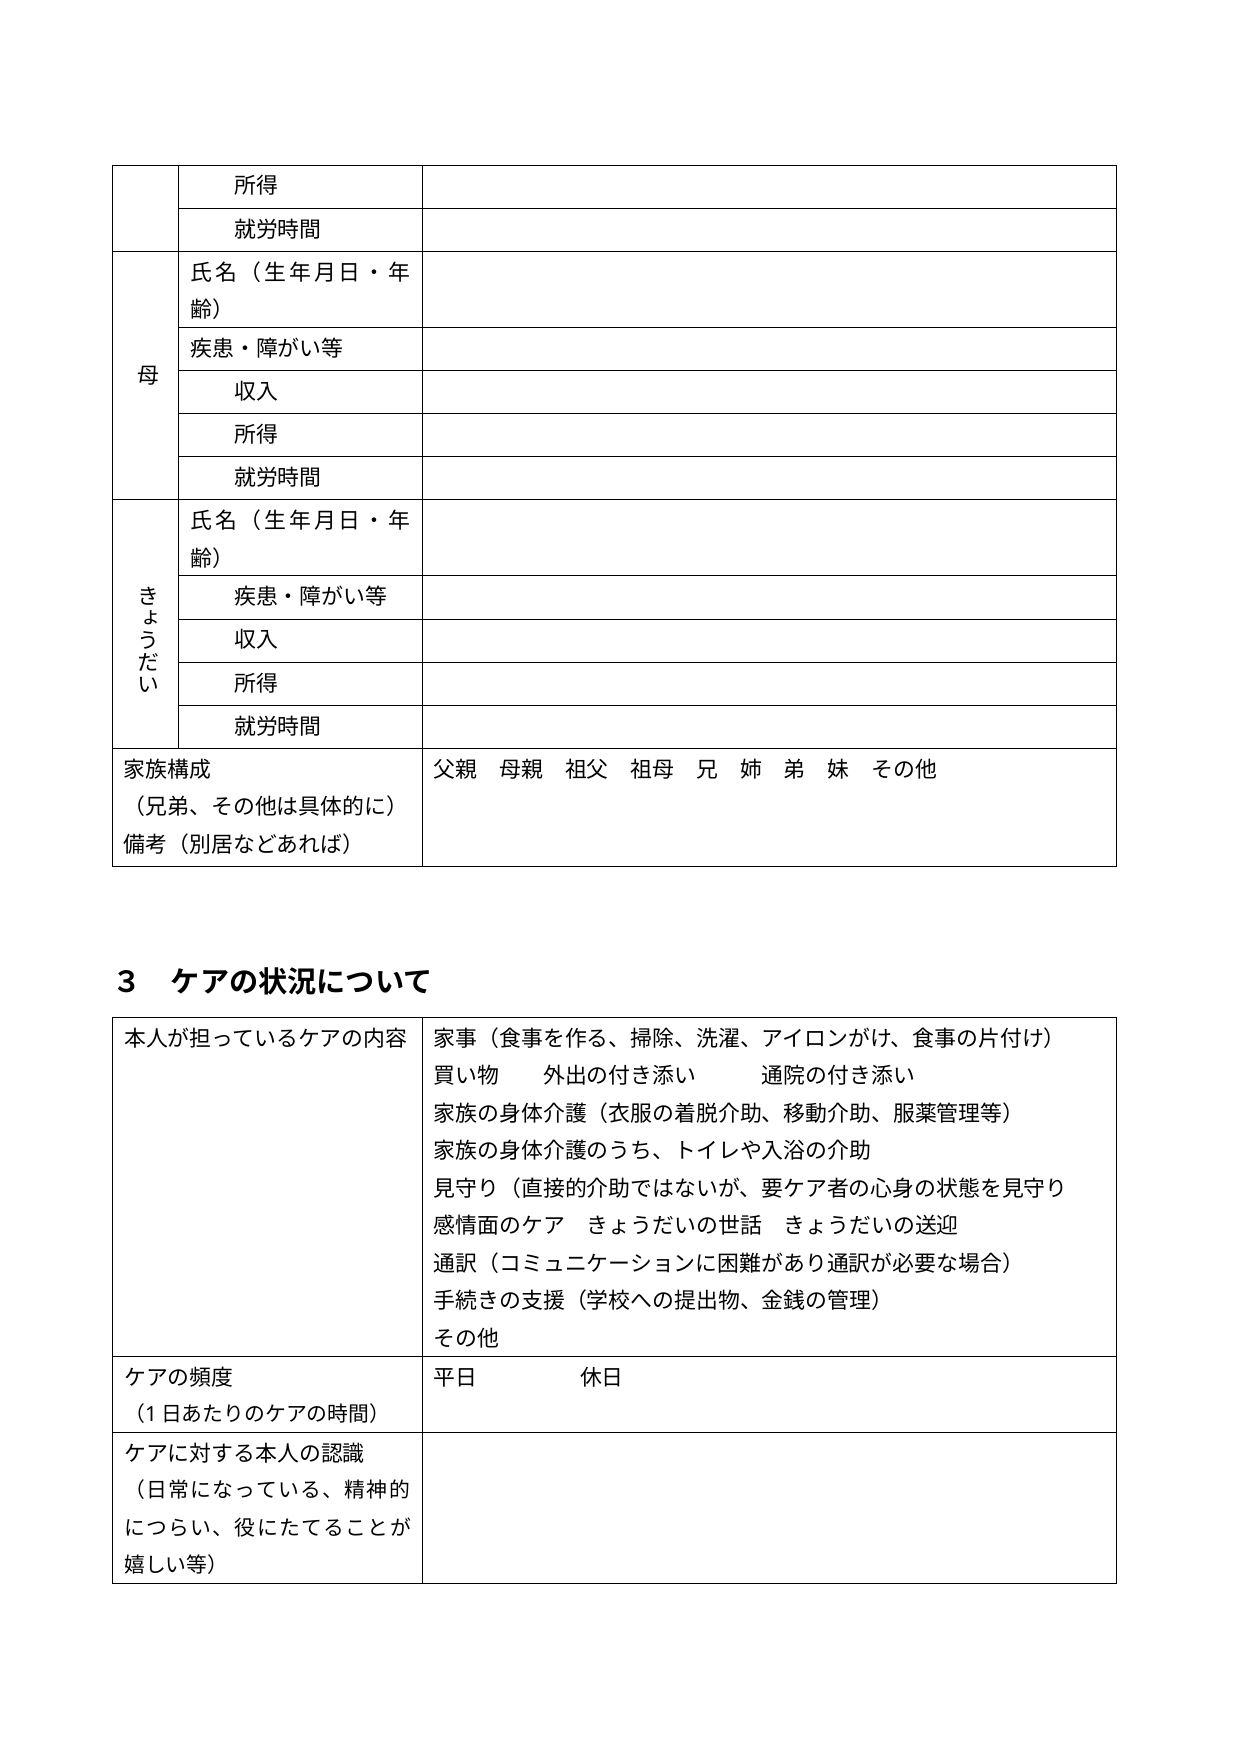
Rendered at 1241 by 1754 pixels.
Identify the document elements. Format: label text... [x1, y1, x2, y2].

table_cell [423, 620, 1116, 662]
table_cell 平日 休日 [423, 1357, 1116, 1432]
table_cell [423, 414, 1116, 456]
table_cell 疾患・障がい等 [179, 576, 422, 618]
table_cell [423, 166, 1116, 208]
table_cell [423, 706, 1116, 748]
table_cell 収入 [179, 371, 422, 413]
table_header 家事（食事を作る、掃除、洗濯、アイロンがけ、食事の片付け） 買い物 外出の付き添い 通院の付き添い 家族の身体介護（衣服の着脱介助、移動介助、服薬管理等） 家族の身体介護のうち、トイレや入浴の介助 見守り（直接的介助ではないが、要ケア者の心身の状態を見守り 感情面のケア きょうだいの世話 きょうだいの送迎 通訳（コミュニケーションに困難があり通訳が必要な場合） 手続きの支援（学校への提出物、金銭の管理） その他 [423, 1018, 1116, 1356]
text ３ ケアの状況について [112, 942, 1128, 1017]
table_cell [423, 663, 1116, 705]
table_cell [423, 1433, 1116, 1583]
table_cell 家族構成 （兄弟、その他は具体的に） 備考（別居などあれば） [113, 749, 422, 866]
table_cell 所得 [179, 663, 422, 705]
table_cell [423, 371, 1116, 413]
table_cell 疾患・障がい等 [179, 328, 422, 370]
table_cell 氏名（生年月日・年齢） [179, 252, 422, 327]
table_cell [423, 252, 1116, 327]
table_cell ケアに対する本人の認識 （日常になっている、精神的につらい、役にたてることが嬉しい等） [113, 1433, 422, 1583]
table_cell 氏名（生年月日・年齢） [179, 500, 422, 575]
table_cell 収入 [179, 620, 422, 662]
table_cell [423, 328, 1116, 370]
table_cell [423, 209, 1116, 251]
table_cell [423, 500, 1116, 575]
table_cell きょうだい [113, 500, 178, 748]
table_cell [423, 457, 1116, 499]
table_cell 就労時間 [179, 209, 422, 251]
table_cell ケアの頻度 （1日あたりのケアの時間） [113, 1357, 422, 1432]
table_cell 所得 [179, 414, 422, 456]
table_cell 就労時間 [179, 457, 422, 499]
table_header 本人が担っているケアの内容 [113, 1018, 422, 1356]
table_cell 母 [113, 252, 178, 499]
table_cell 就労時間 [179, 706, 422, 748]
table_cell 所得 [179, 166, 422, 208]
table_cell [423, 576, 1116, 618]
table_cell 父親 母親 祖父 祖母 兄 姉 弟 妹 その他 [423, 749, 1116, 866]
